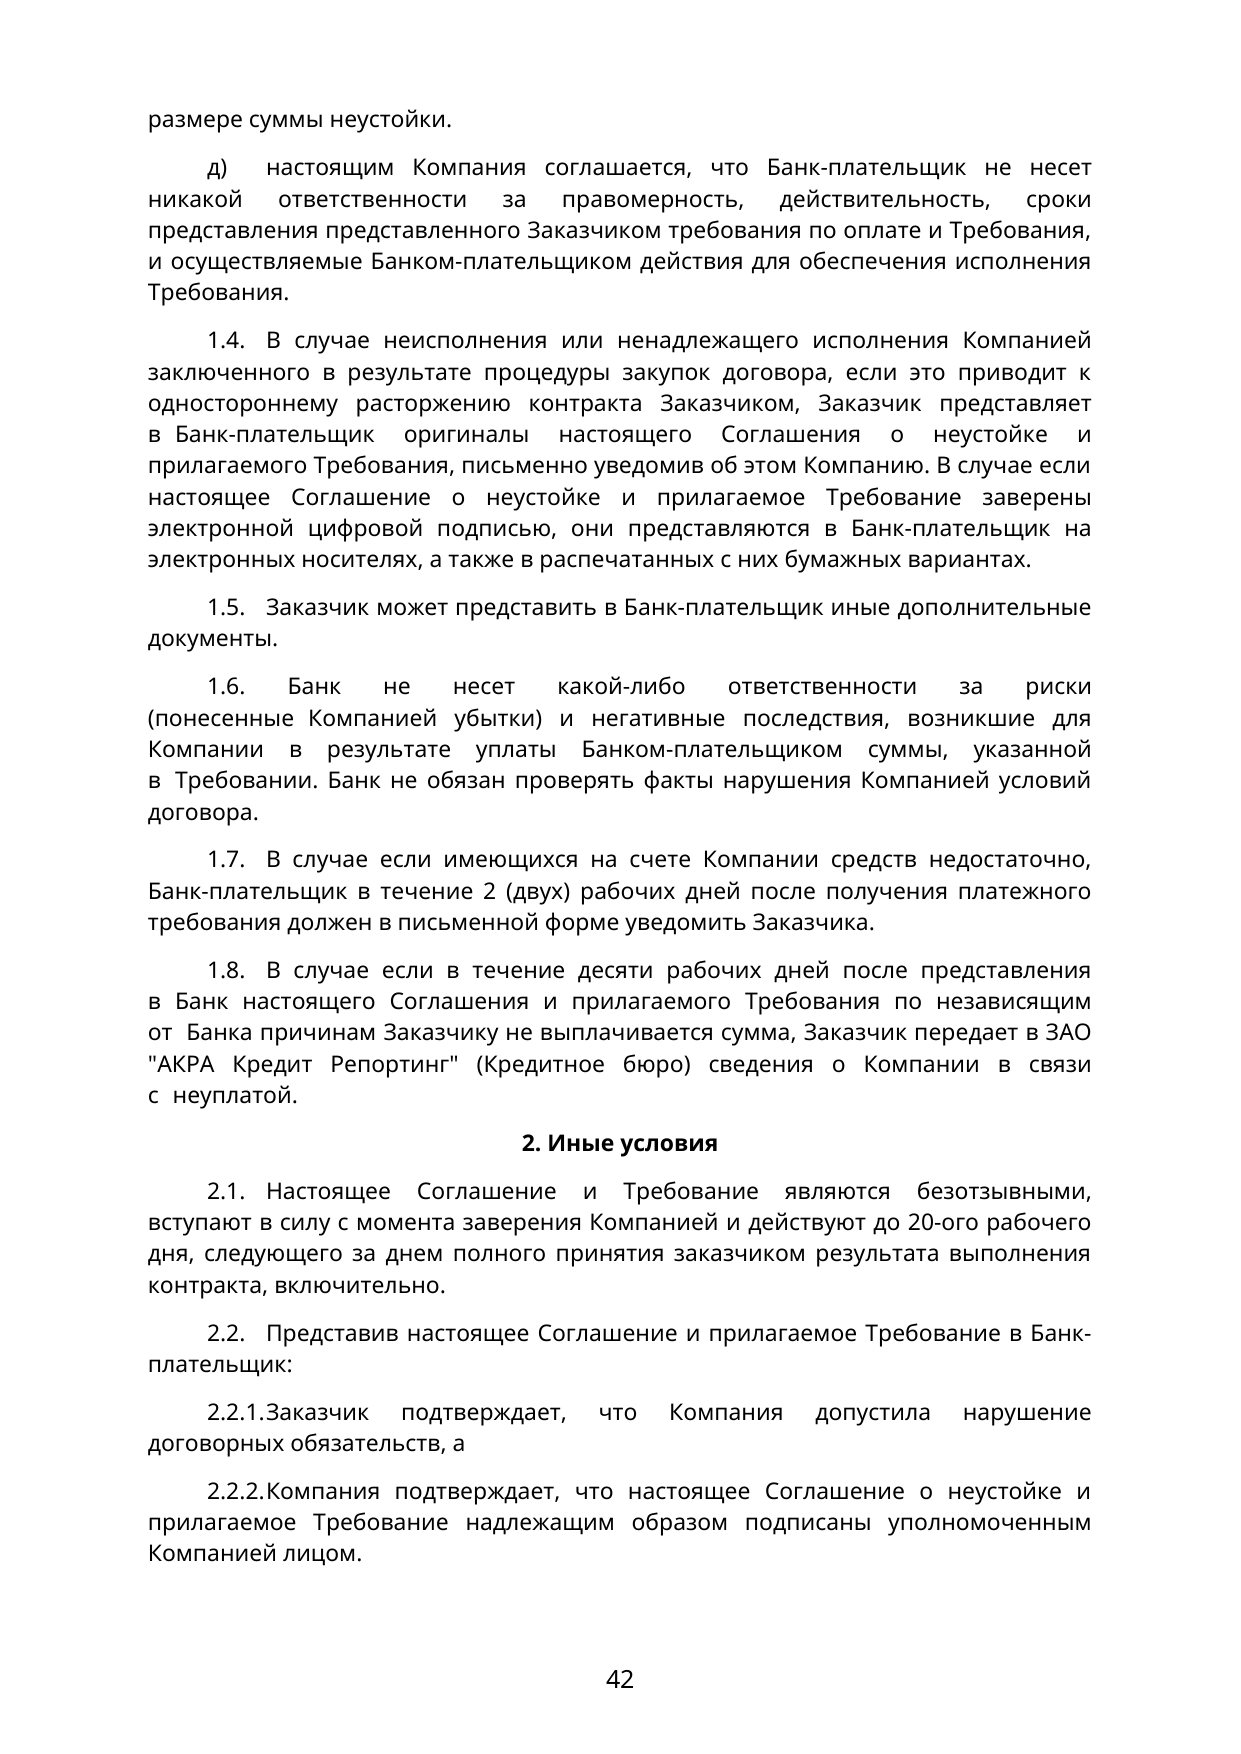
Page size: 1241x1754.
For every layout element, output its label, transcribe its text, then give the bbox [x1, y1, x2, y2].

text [148, 103, 1092, 135]
text 1.4. В случае неисполнения или ненадлежащего исполнения Компанией заключенного в результате процедуры закупок договора, если это приводит к одностороннему расторжению контракта Заказчиком, Заказчик представляет в Банк-плательщик оригиналы настоящего Соглашения о неустойке и прилагаемого Требования, письменно уведомив об этом Компанию. В случае если настоящее Соглашение о неустойке и прилагаемое Требование заверены электронной цифровой подписью, они представляются в Банк-плательщик на электронных носителях, а также в распечатанных с них бумажных вариантах. [148, 324, 1092, 574]
text 1.8. В случае если в течение десяти рабочих дней после представления в Банк настоящего Соглашения и прилагаемого Требования по независящим от Банка причинам Заказчику не выплачивается сумма, Заказчик передает в ЗАО "АКРА Кредит Репортинг" (Кредитное бюро) сведения о Компании в связи с неуплатой. [148, 954, 1092, 1110]
text 2.1. Настоящее Соглашение и Требование являются безотзывными, вступают в силу с момента заверения Компанией и действуют до 20-ого рабочего дня, следующего за днем полного принятия заказчиком результата выполнения контракта, включительно. [148, 1175, 1092, 1300]
text д) настоящим Компания соглашается, что Банк-плательщик не несет никакой ответственности за правомерность, действительность, сроки представления представленного Заказчиком требования по оплате и Требования, и осуществляемые Банком-плательщиком действия для обеспечения исполнения Требования. [148, 151, 1092, 308]
text 2.2.1. Заказчик подтверждает, что Компания допустила нарушение договорных обязательств, а [148, 1396, 1092, 1458]
text 2. Иные условия [148, 1127, 1092, 1158]
text 1.6. Банк не несет какой-либо ответственности за риски (понесенные Компанией убытки) и негативные последствия, возникшие для Компании в результате уплаты Банком-плательщиком суммы, указанной в Требовании. Банк не обязан проверять факты нарушения Компанией условий договора. [148, 670, 1092, 827]
text 2.2.2. Компания подтверждает, что настоящее Соглашение о неустойке и прилагаемое Требование надлежащим образом подписаны уполномоченным Компанией лицом. [148, 1475, 1092, 1569]
text 2.2. Представив настоящее Соглашение и прилагаемое Требование в Банк-плательщик: [148, 1317, 1092, 1379]
text 1.7. В случае если имеющихся на счете Компании средств недостаточно, Банк-плательщик в течение 2 (двух) рабочих дней после получения платежного требования должен в письменной форме уведомить Заказчика. [148, 843, 1092, 937]
text 1.5. Заказчик может представить в Банк-плательщик иные дополнительные документы. [148, 591, 1092, 653]
